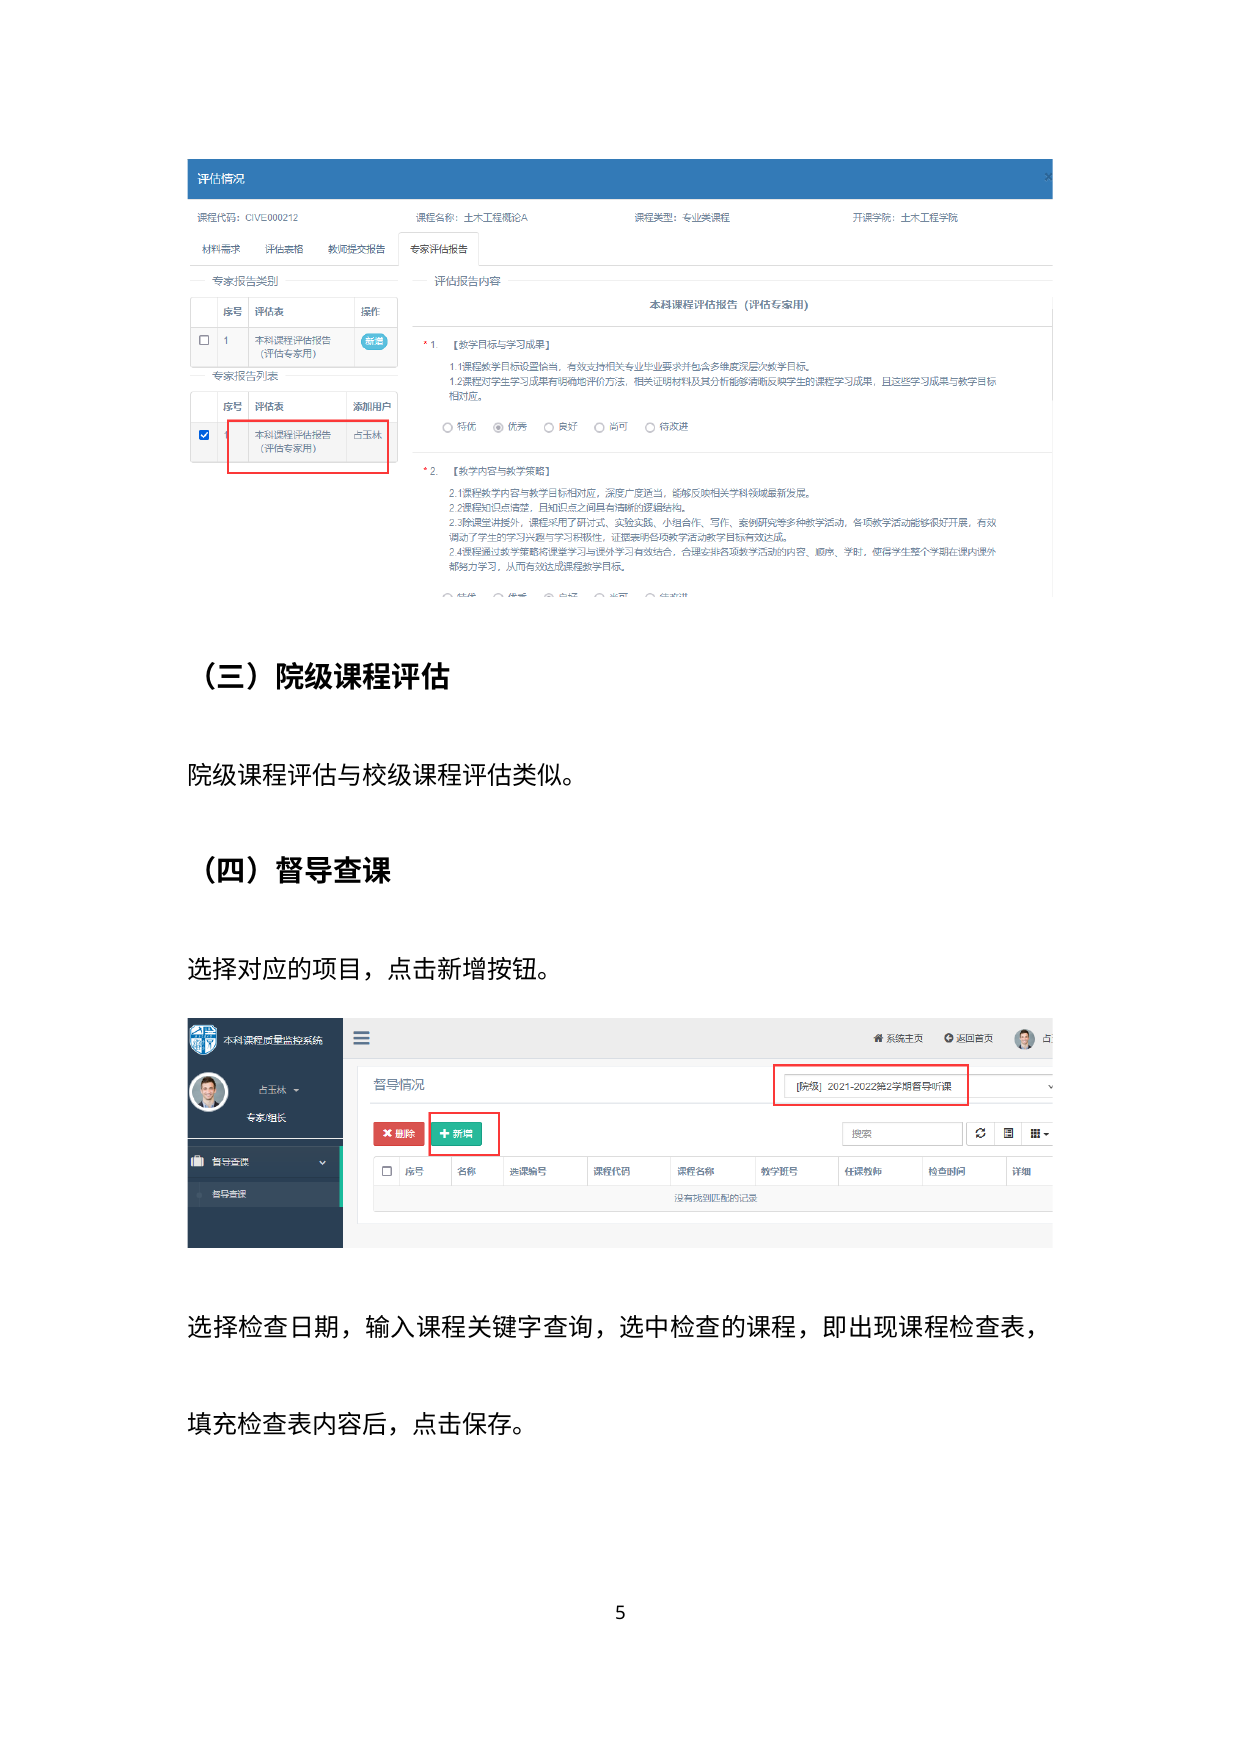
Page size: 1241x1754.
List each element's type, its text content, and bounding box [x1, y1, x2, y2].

picture [187, 159, 1053, 597]
subtitle （四）督导查课 [187, 836, 1053, 901]
subtitle （三）院级课程评估 [187, 642, 1053, 707]
text 选择检查日期，输入课程关键字查询，选中检查的课程，即出现课程检查表，填充检查表内容后，点击保存。 [187, 1293, 1053, 1456]
text 选择对应的项目，点击新增按钮。 [187, 935, 1053, 1000]
picture [187, 1018, 1053, 1248]
text 院级课程评估与校级课程评估类似。 [187, 741, 1053, 806]
